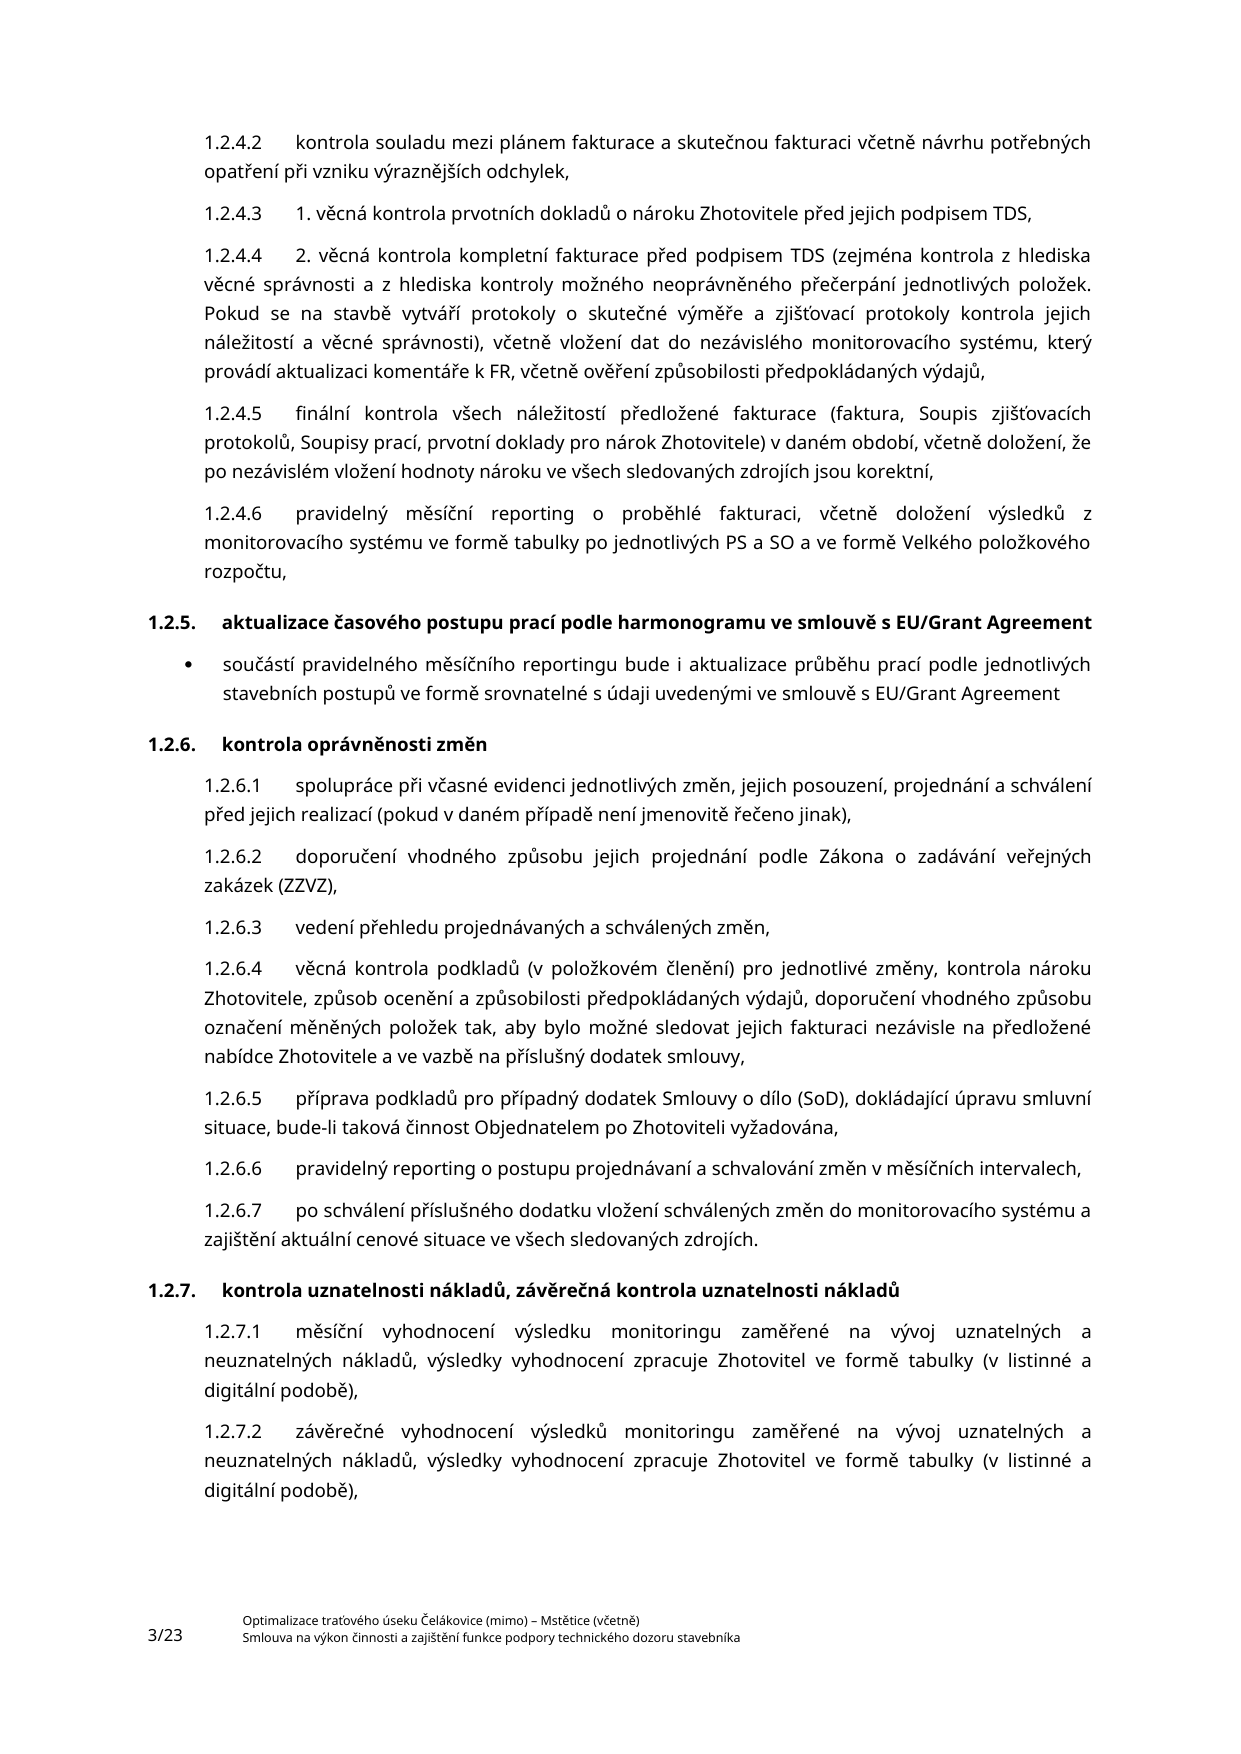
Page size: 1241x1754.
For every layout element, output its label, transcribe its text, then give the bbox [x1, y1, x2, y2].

text 1.2.5. aktualizace časového postupu prací podle harmonogramu ve smlouvě s EU/Grant Agreement [148, 610, 1092, 635]
text 1.2.6. kontrola oprávněnosti změn [148, 731, 1092, 757]
text 1.2.4.5 finální kontrola všech náležitostí předložené fakturace (faktura, Soupis zjišťovacích protokolů, Soupisy prací, prvotní doklady pro nárok Zhotovitele) v daném období, včetně doložení, že po nezávislém vložení hodnoty nároku ve všech sledovaných zdrojích jsou korektní, [204, 397, 1092, 485]
text 1.2.6.4 věcná kontrola podkladů (v položkovém členění) pro jednotlivé změny, kontrola nároku Zhotovitele, způsob ocenění a způsobilosti předpokládaných výdajů, doporučení vhodného způsobu označení měněných položek tak, aby bylo možné sledovat jejich fakturaci nezávisle na předložené nabídce Zhotovitele a ve vazbě na příslušný dodatek smlouvy, [204, 952, 1092, 1069]
text 1.2.6.2 doporučení vhodného způsobu jejich projednání podle Zákona o zadávání veřejných zakázek (ZZVZ), [204, 840, 1092, 898]
text 1.2.4.6 pravidelný měsíční reporting o proběhlé fakturaci, včetně doložení výsledků z monitorovacího systému ve formě tabulky po jednotlivých PS a SO a ve formě Velkého položkového rozpočtu, [204, 497, 1092, 585]
text 1.2.6.5 příprava podkladů pro případný dodatek Smlouvy o dílo (SoD), dokládající úpravu smluvní situace, bude-li taková činnost Objednatelem po Zhotoviteli vyžadována, [204, 1082, 1092, 1140]
list součástí pravidelného měsíčního reportingu bude i aktualizace průběhu prací podle jednotlivých stavebních postupů ve formě srovnatelné s údaji uvedenými ve smlouvě s EU/Grant Agreement [185, 648, 1092, 706]
text 1.2.6.1 spolupráce při včasné evidenci jednotlivých změn, jejich posouzení, projednání a schválení před jejich realizací (pokud v daném případě není jmenovitě řečeno jinak), [204, 769, 1092, 827]
text 1.2.7.1 měsíční vyhodnocení výsledku monitoringu zaměřené na vývoj uznatelných a neuznatelných nákladů, výsledky vyhodnocení zpracuje Zhotovitel ve formě tabulky (v listinné a digitální podobě), [204, 1315, 1092, 1403]
text 1.2.4.3 1. věcná kontrola prvotních dokladů o nároku Zhotovitele před jejich podpisem TDS, [204, 197, 1092, 226]
text 1.2.7. kontrola uznatelnosti nákladů, závěrečná kontrola uznatelnosti nákladů [148, 1277, 1092, 1303]
text 1.2.7.2 závěrečné vyhodnocení výsledků monitoringu zaměřené na vývoj uznatelných a neuznatelných nákladů, výsledky vyhodnocení zpracuje Zhotovitel ve formě tabulky (v listinné a digitální podobě), [204, 1415, 1092, 1503]
text 1.2.6.3 vedení přehledu projednávaných a schválených změn, [204, 911, 1092, 940]
text 1.2.6.7 po schválení příslušného dodatku vložení schválených změn do monitorovacího systému a zajištění aktuální cenové situace ve všech sledovaných zdrojích. [204, 1194, 1092, 1252]
text 1.2.4.4 2. věcná kontrola kompletní fakturace před podpisem TDS (zejména kontrola z hlediska věcné správnosti a z hlediska kontroly možného neoprávněného přečerpání jednotlivých položek. Pokud se na stavbě vytváří protokoly o skutečné výměře a zjišťovací protokoly kontrola jejich náležitostí a věcné správnosti), včetně vložení dat do nezávislého monitorovacího systému, který provádí aktualizaci komentáře k FR, včetně ověření způsobilosti předpokládaných výdajů, [204, 239, 1092, 385]
text 1.2.4.2 kontrola souladu mezi plánem fakturace a skutečnou fakturaci včetně návrhu potřebných opatření při vzniku výraznějších odchylek, [204, 126, 1092, 185]
text 1.2.6.6 pravidelný reporting o postupu projednávaní a schvalování změn v měsíčních intervalech, [204, 1152, 1092, 1182]
